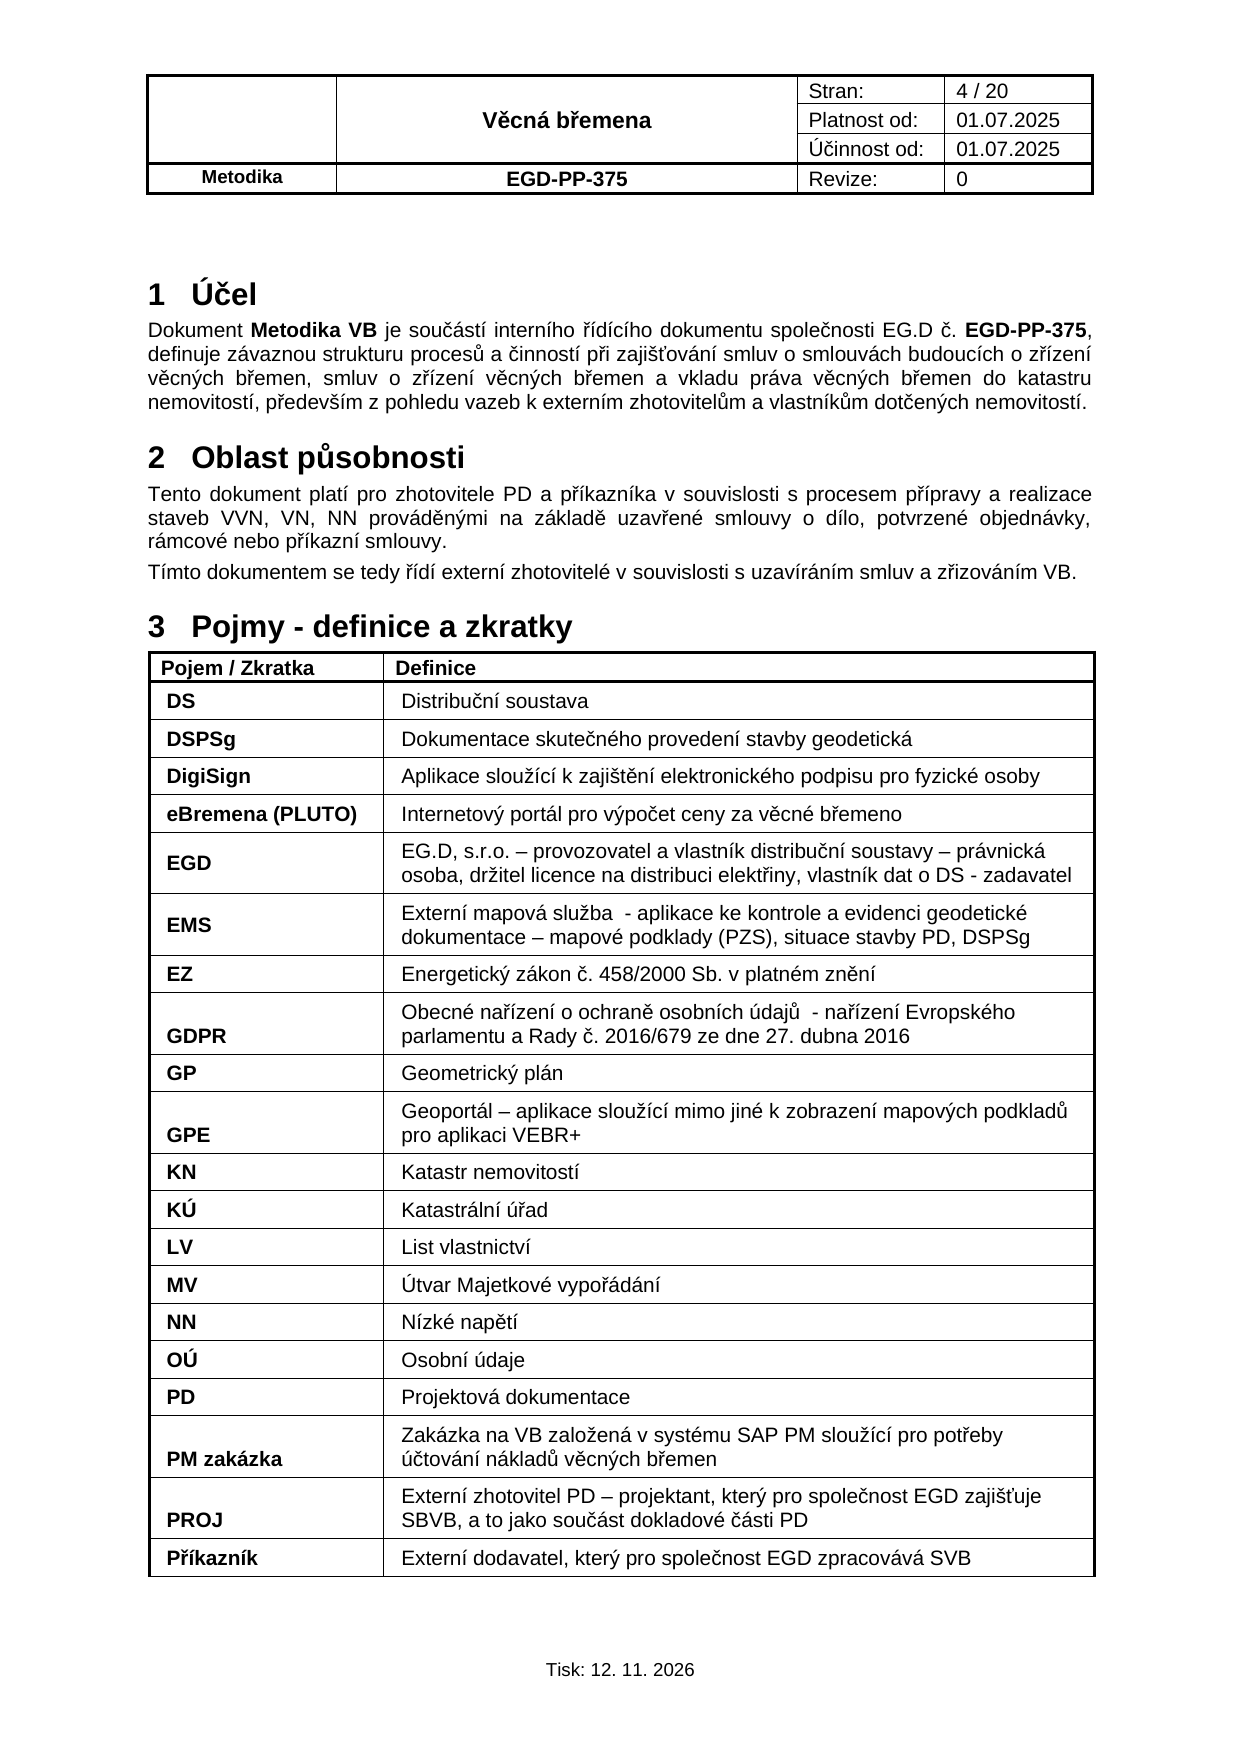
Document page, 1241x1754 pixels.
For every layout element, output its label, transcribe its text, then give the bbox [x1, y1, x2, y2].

table_header Pojem / Zkratka [151, 654, 383, 680]
table_cell Útvar Majetkové vypořádání [384, 1266, 1093, 1303]
table_cell eBremena (PLUTO) [151, 795, 383, 832]
table_cell DS [151, 683, 383, 719]
table_cell OÚ [151, 1341, 383, 1378]
table_cell PM zakázka [151, 1416, 383, 1477]
table_cell Katastrální úřad [384, 1191, 1093, 1228]
table_cell Zakázka na VB založená v systému SAP PM sloužící pro potřeby účtování nákladů věcných břemen [384, 1416, 1093, 1477]
table_cell LV [151, 1229, 383, 1265]
table_cell Obecné nařízení o ochraně osobních údajů - nařízení Evropského parlamentu a Rady č. 2016/679 ze dne 27. dubna 2016 [384, 993, 1093, 1054]
table_cell Aplikace sloužící k zajištění elektronického podpisu pro fyzické osoby [384, 758, 1093, 794]
table_cell Distribuční soustava [384, 683, 1093, 719]
table_cell KÚ [151, 1191, 383, 1228]
text Tento dokument platí pro zhotovitele PD a příkazníka v souvislosti s procesem přípravy a realizace staveb VVN, VN, NN prováděnými na základě uzavřené smlouvy o dílo, potvrzené objednávky, rámcové nebo příkazní smlouvy. [148, 481, 1092, 553]
table_cell Projektová dokumentace [384, 1379, 1093, 1415]
table_cell Externí zhotovitel PD – projektant, který pro společnost EGD zajišťuje SBVB, a to jako součást dokladové části PD [384, 1478, 1093, 1538]
table_cell Dokumentace skutečného provedení stavby geodetická [384, 720, 1093, 757]
table_cell Externí mapová služba - aplikace ke kontrole a evidenci geodetické dokumentace – mapové podklady (PZS), situace stavby PD, DSPSg [384, 894, 1093, 955]
table_cell EGD [151, 833, 383, 893]
table_cell Katastr nemovitostí [384, 1154, 1093, 1190]
table_cell KN [151, 1154, 383, 1190]
table_cell PD [151, 1379, 383, 1415]
subtitle Pojmy - definice a zkratky [148, 608, 1092, 644]
table_cell Internetový portál pro výpočet ceny za věcné břemeno [384, 795, 1093, 832]
table_cell List vlastnictví [384, 1229, 1093, 1265]
table_header Definice [384, 654, 1093, 680]
subtitle Oblast působnosti [148, 439, 1092, 475]
table_cell MV [151, 1266, 383, 1303]
table_cell Nízké napětí [384, 1304, 1093, 1340]
text Tímto dokumentem se tedy řídí externí zhotovitelé v souvislosti s uzavíráním smluv a zřizováním VB. [148, 559, 1092, 583]
table_cell Externí dodavatel, který pro společnost EGD zpracovává SVB [384, 1539, 1093, 1576]
table_cell PROJ [151, 1478, 383, 1538]
table_cell GPE [151, 1092, 383, 1153]
table_cell Energetický zákon č. 458/2000 Sb. v platném znění [384, 956, 1093, 992]
table_cell Geometrický plán [384, 1055, 1093, 1091]
table_cell EMS [151, 894, 383, 955]
table_cell GDPR [151, 993, 383, 1054]
table_cell NN [151, 1304, 383, 1340]
table_cell GP [151, 1055, 383, 1091]
table_cell EZ [151, 956, 383, 992]
table_cell Geoportál – aplikace sloužící mimo jiné k zobrazení mapových podkladů pro aplikaci VEBR+ [384, 1092, 1093, 1153]
table_cell Osobní údaje [384, 1341, 1093, 1378]
table_cell DSPSg [151, 720, 383, 757]
table_cell Příkazník [151, 1539, 383, 1576]
table_cell EG.D, s.r.o. – provozovatel a vlastník distribuční soustavy – právnická osoba, držitel licence na distribuci elektřiny, vlastník dat o DS - zadavatel [384, 833, 1093, 893]
subtitle Účel [148, 276, 1092, 312]
text Dokument Metodika VB je součástí interního řídícího dokumentu společnosti EG.D č. EGD-PP-375, definuje závaznou strukturu procesů a činností při zajišťování smluv o smlouvách budoucích o zřízení věcných břemen, smluv o zřízení věcných břemen a vkladu práva věcných břemen do katastru nemovitostí, především z pohledu vazeb k externím zhotovitelům a vlastníkům dotčených nemovitostí. [148, 318, 1092, 414]
table_cell DigiSign [151, 758, 383, 794]
